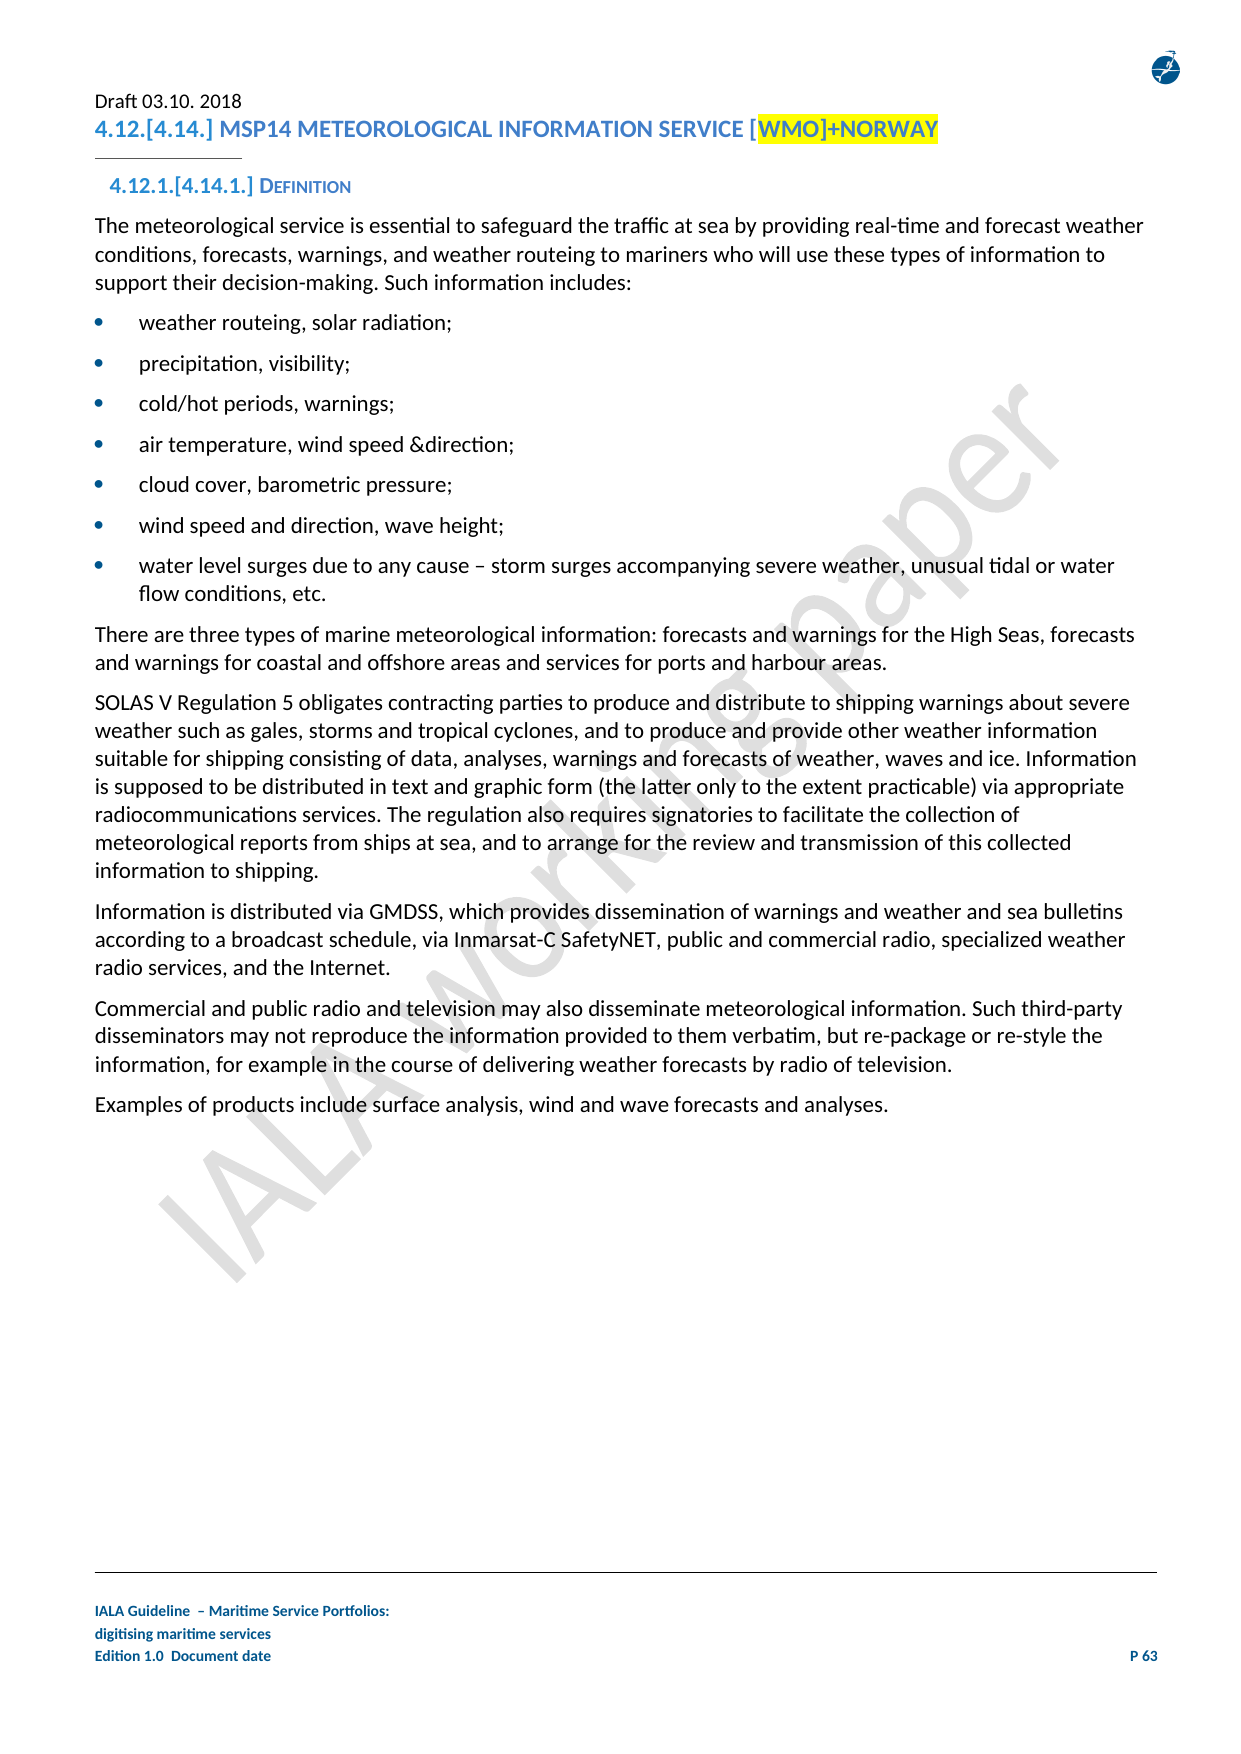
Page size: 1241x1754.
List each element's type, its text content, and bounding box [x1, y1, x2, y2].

text precipitation, visibility; [94, 349, 1157, 377]
list There are three types of marine meteorological information: forecasts and warnings for the High Seas, forecasts and warnings for coastal and offshore areas and services for ports and harbour areas. [94, 620, 1157, 676]
list SOLAS V Regulation 5 obligates contracting parties to produce and distribute to shipping warnings about severe weather such as gales, storms and tropical cyclones, and to produce and provide other weather information suitable for shipping consisting of data, analyses, warnings and forecasts of weather, waves and ice. Information is supposed to be distributed in text and graphic form (the latter only to the extent practicable) via appropriate radiocommunications services. The regulation also requires signatories to facilitate the collection of meteorological reports from ships at sea, and to arrange for the review and transmission of this collected information to shipping. [94, 688, 1157, 884]
list Commercial and public radio and television may also disseminate meteorological information. Such third-party disseminators may not reproduce the information provided to them verbatim, but re-package or re-style the information, for example in the course of delivering weather forecasts by radio of television. [94, 994, 1157, 1078]
text air temperature, wind speed &direction; [94, 430, 1157, 458]
text wind speed and direction, wave height; [94, 511, 1157, 539]
list Examples of products include surface analysis, wind and wave forecasts and analyses. [94, 1090, 1157, 1118]
text cloud cover, barometric pressure; [94, 470, 1157, 498]
subtitle Definition [109, 171, 1069, 199]
subtitle MSP14 Meteorological information service [WMO]+NORWAY [94, 113, 1157, 144]
text cold/hot periods, warnings; [94, 389, 1157, 417]
text water level surges due to any cause – storm surges accompanying severe weather, unusual tidal or water flow conditions, etc. [94, 551, 1157, 607]
list Information is distributed via GMDSS, which provides dissemination of warnings and weather and sea bulletins according to a broadcast schedule, via Inmarsat-C SafetyNET, public and commercial radio, specialized weather radio services, and the Internet. [94, 897, 1157, 981]
text The meteorological service is essential to safeguard the traffic at sea by providing real-time and forecast weather conditions, forecasts, warnings, and weather routeing to mariners who will use these types of information to support their decision-making. Such information includes: [94, 212, 1157, 296]
picture [1120, 0, 1239, 119]
text weather routeing, solar radiation; [94, 308, 1157, 336]
